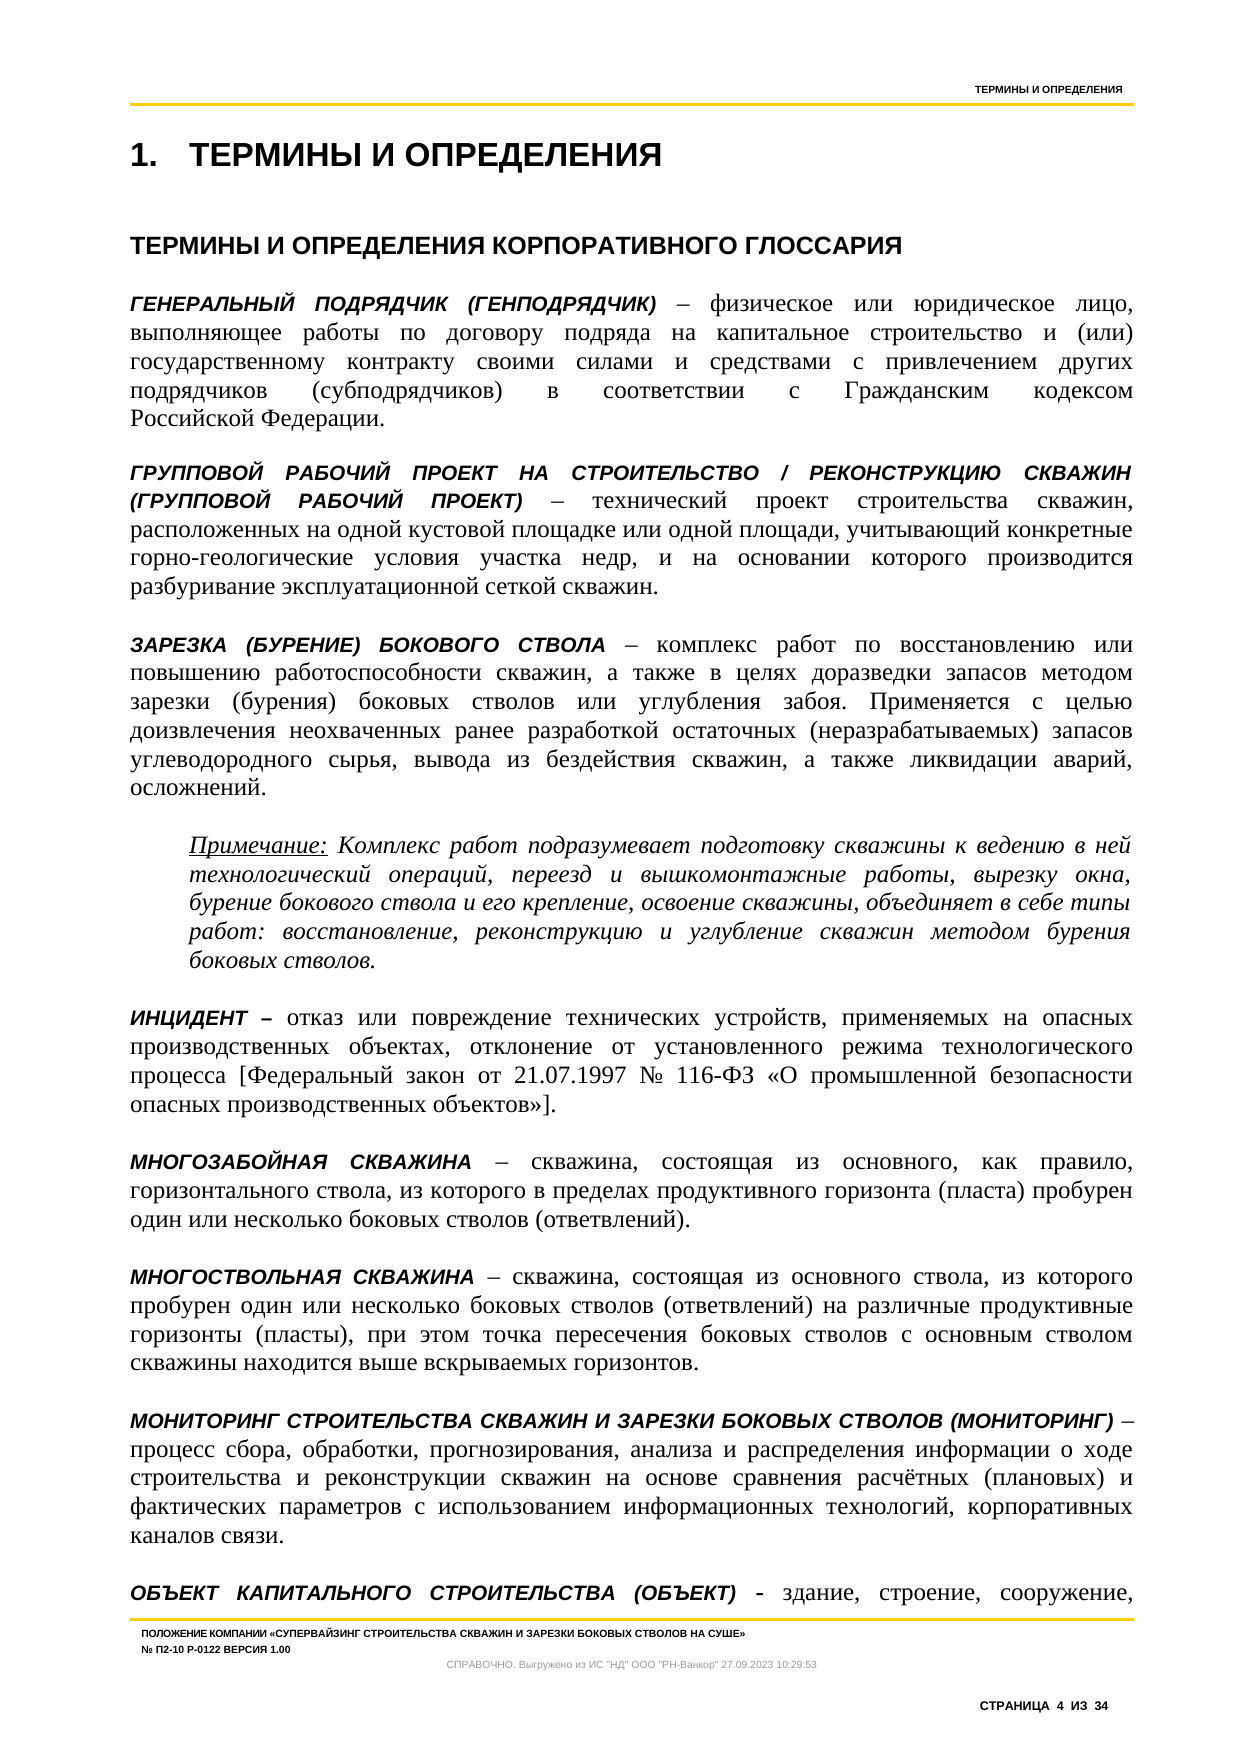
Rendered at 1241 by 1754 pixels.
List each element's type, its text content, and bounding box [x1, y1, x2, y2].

subtitle ТЕРМИНЫ И ОПРЕДЕЛЕНИЯ КОРПОРАТИВНОГО ГЛОССАРИЯ [130, 231, 1134, 260]
text МНОГОЗАБОЙНАЯ СКВАЖИНА – скважина, состоящая из основного, как правило, горизонтального ствола, из которого в пределах продуктивного горизонта (пласта) пробурен один или несколько боковых стволов (ответвлений). [130, 1146, 1134, 1232]
text МОНИТОРИНГ СТРОИТЕЛЬСТВА СКВАЖИН И ЗАРЕЗКИ БОКОВЫХ СТВОЛОВ (МОНИТОРИНГ) – процесс сбора, обработки, прогнозирования, анализа и распределения информации о ходе строительства и реконструкции скважин на основе сравнения расчётных (плановых) и фактических параметров с использованием информационных технологий, корпоративных каналов связи. [130, 1405, 1134, 1549]
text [130, 1577, 1134, 1606]
text ЗАРЕЗКА (БУРЕНИЕ) БОКОВОГО СТВОЛА – комплекс работ по восстановлению или повышению работоспособности скважин, а также в целях доразведки запасов методом зарезки (бурения) боковых стволов или углубления забоя. Применяется с целью доизвлечения неохваченных ранее разработкой остаточных (неразрабатываемых) запасов углеводородного сырья, вывода из бездействия скважин, а также ликвидации аварий, осложнений. [130, 629, 1134, 801]
text Примечание: Комплекс работ подразумевает подготовку скважины к ведению в ней технологический операций, переезд и вышкомонтажные работы, вырезку окна, бурение бокового ствола и его крепление, освоение скважины, объединяет в себе типы работ: восстановление, реконструкцию и углубление скважин методом бурения боковых стволов. [189, 830, 1134, 974]
text ТЕРМИНЫ И ОПРЕДЕЛЕНИЯ [130, 135, 1134, 173]
text ГЕНЕРАЛЬНЫЙ ПОДРЯДЧИК (ГЕНПОДРЯДЧИК) – физическое или юридическое лицо, выполняющее работы по договору подряда на капитальное строительство и (или) государственному контракту своими силами и средствами с привлечением других подрядчиков (субподрядчиков) в соответствии с Гражданским кодексом Российской Федерации. [130, 288, 1134, 432]
text МНОГОСТВОЛЬНАЯ СКВАЖИНА – скважина, состоящая из основного ствола, из которого пробурен один или несколько боковых стволов (ответвлений) на различные продуктивные горизонты (пласты), при этом точка пересечения боковых стволов с основным стволом скважины находится выше вскрываемых горизонтов. [130, 1261, 1134, 1376]
text ИНЦИДЕНТ – отказ или повреждение технических устройств, применяемых на опасных производственных объектах, отклонение от установленного режима технологического процесса [Федеральный закон от 21.07.1997 № 116-ФЗ «О промышленной безопасности опасных производственных объектов»]. [130, 1002, 1134, 1117]
text ГРУППОВОЙ РАБОЧИЙ ПРОЕКТ НА СТРОИТЕЛЬСТВО / РЕКОНСТРУКЦИЮ СКВАЖИН (ГРУППОВОЙ РАБОЧИЙ ПРОЕКТ) – технический проект строительства скважин, расположенных на одной кустовой площадке или одной площади, учитывающий конкретные горно-геологические условия участка недр, и на основании которого производится разбуривание эксплуатационной сеткой скважин. [130, 461, 1134, 600]
